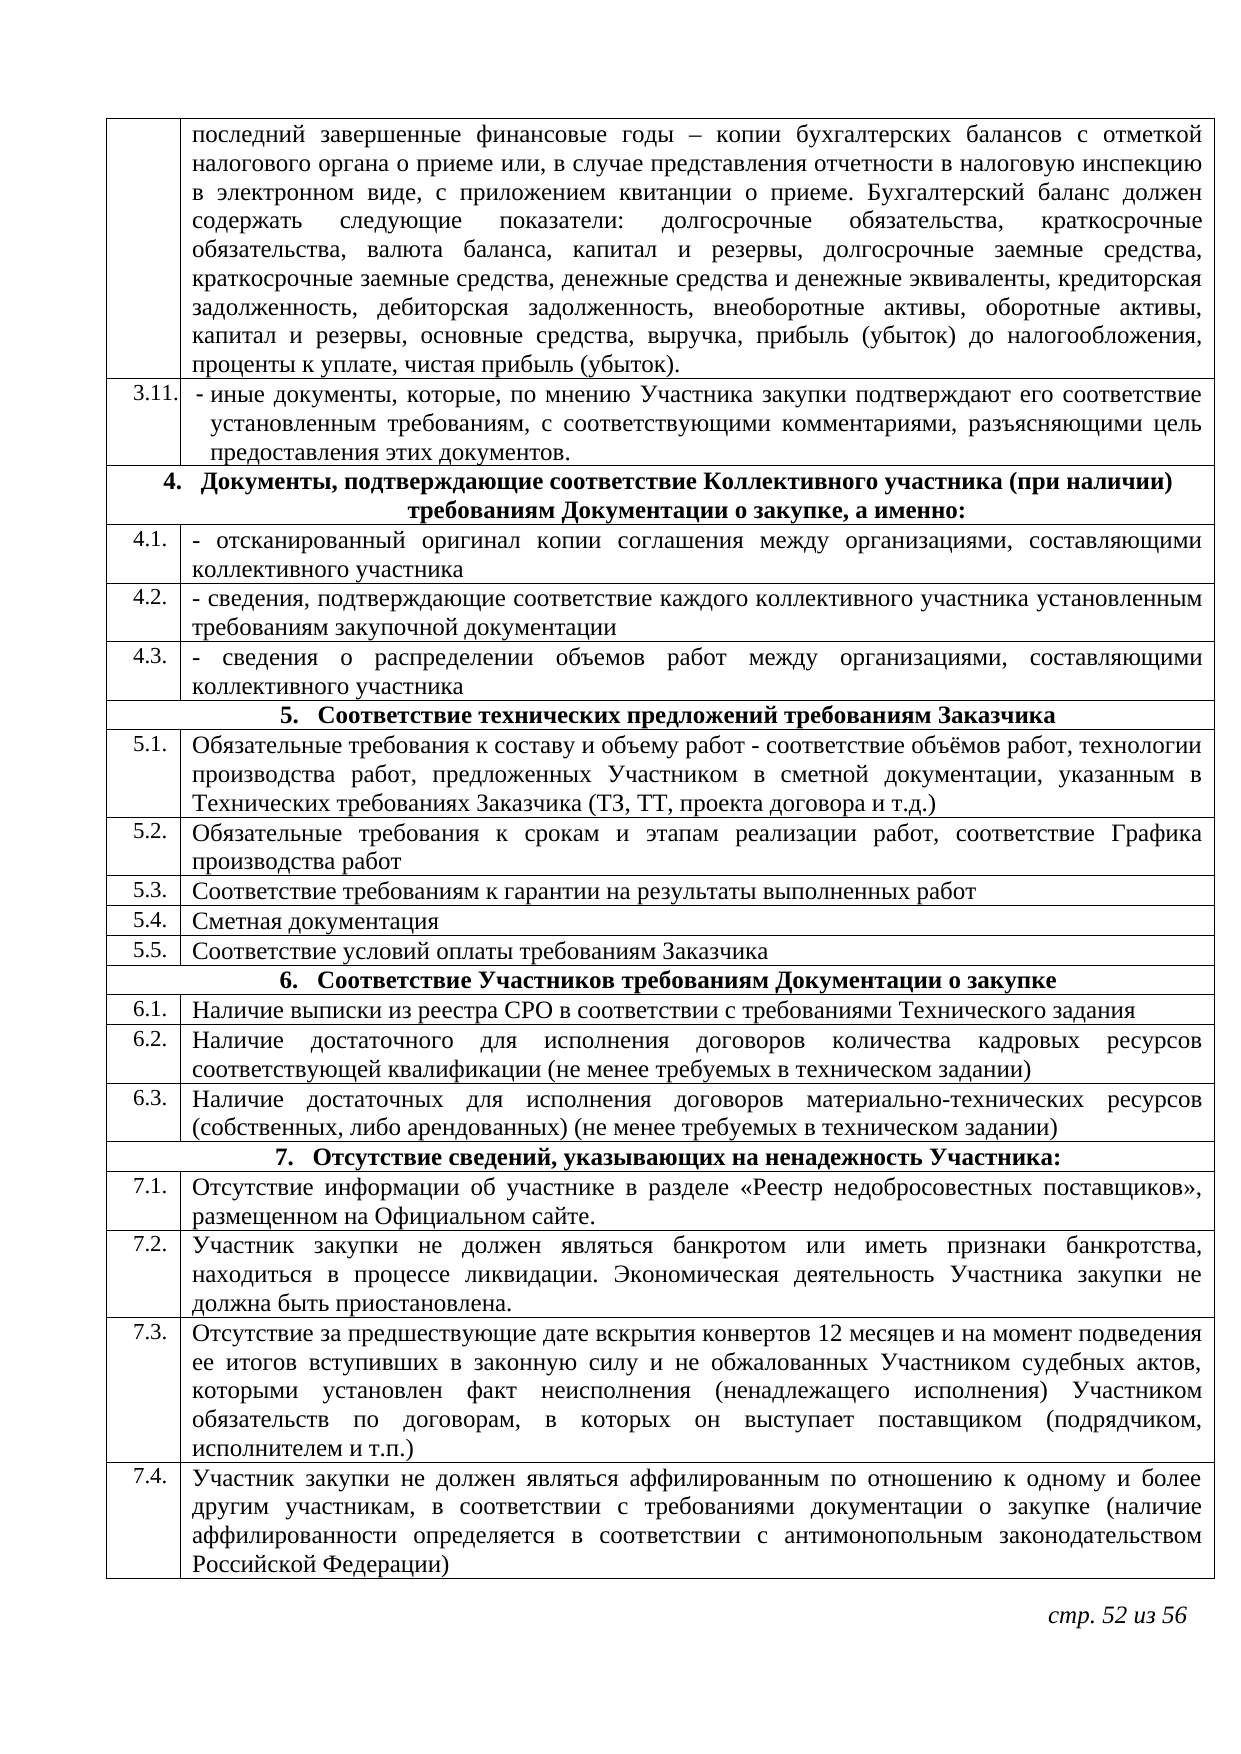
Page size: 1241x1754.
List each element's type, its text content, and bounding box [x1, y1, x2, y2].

table_cell Наличие выписки из реестра СРО в соответствии с требованиями Технического задания [181, 995, 1214, 1024]
table_cell - сведения о распределении объемов работ между организациями, составляющими коллективного участника [181, 642, 1214, 699]
table_cell [107, 379, 180, 465]
table_cell [107, 119, 180, 378]
table_cell [107, 1172, 180, 1229]
table_cell Наличие достаточных для исполнения договоров материально-технических ресурсов (собственных, либо арендованных) (не менее требуемых в техническом задании) [181, 1084, 1214, 1141]
table_cell [107, 525, 180, 582]
table_cell [107, 584, 180, 641]
table_cell [107, 995, 180, 1024]
table_cell [107, 876, 180, 905]
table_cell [181, 119, 1214, 378]
table_cell Участник закупки не должен являться банкротом или иметь признаки банкротства, находиться в процессе ликвидации. Экономическая деятельность Участника закупки не должна быть приостановлена. [181, 1231, 1214, 1317]
table_cell [107, 1318, 180, 1462]
table_cell - отсканированный оригинал копии соглашения между организациями, составляющими коллективного участника [181, 525, 1214, 582]
table_cell иные документы, которые, по мнению Участника закупки подтверждают его соответствие установленным требованиям, с соответствующими комментариями, разъясняющими цель предоставления этих документов. [181, 379, 1214, 465]
table_cell Участник закупки не должен являться аффилированным по отношению к одному и более другим участникам, в соответствии с требованиями документации о закупке (наличие аффилированности определяется в соответствии с антимонопольным законодательством Российской Федерации) [181, 1463, 1214, 1578]
table_cell Отсутствие за предшествующие дате вскрытия конвертов 12 месяцев и на момент подведения ее итогов вступивших в законную силу и не обжалованных Участником судебных актов, которыми установлен факт неисполнения (ненадлежащего исполнения) Участником обязательств по договорам, в которых он выступает поставщиком (подрядчиком, исполнителем и т.п.) [181, 1318, 1214, 1462]
table_cell [107, 642, 180, 699]
table_cell [107, 730, 180, 817]
table_cell Сметная документация [181, 906, 1214, 935]
table_cell [107, 1025, 180, 1083]
table_cell Обязательные требования к срокам и этапам реализации работ, соответствие Графика производства работ [181, 818, 1214, 875]
table_cell [107, 1463, 180, 1578]
table_cell Отсутствие сведений, указывающих на ненадежность Участника: [107, 1142, 1214, 1171]
table_cell [107, 818, 180, 875]
table_cell - сведения, подтверждающие соответствие каждого коллективного участника установленным требованиям закупочной документации [181, 584, 1214, 641]
table_cell [107, 1084, 180, 1141]
table_cell Соответствие Участников требованиям Документации о закупке [107, 966, 1214, 994]
table_cell Соответствие требованиям к гарантии на результаты выполненных работ [181, 876, 1214, 905]
table_cell Обязательные требования к составу и объему работ - соответствие объёмов работ, технологии производства работ, предложенных Участником в сметной документации, указанным в Технических требованиях Заказчика (ТЗ, ТТ, проекта договора и т.д.) [181, 730, 1214, 817]
table_cell Соответствие условий оплаты требованиям Заказчика [181, 936, 1214, 964]
table_cell [107, 906, 180, 935]
table_cell Документы, подтверждающие соответствие Коллективного участника (при наличии) требованиям Документации о закупке, а именно: [107, 466, 1214, 524]
table_cell Наличие достаточного для исполнения договоров количества кадровых ресурсов соответствующей квалификации (не менее требуемых в техническом задании) [181, 1025, 1214, 1083]
table_cell Отсутствие информации об участнике в разделе «Реестр недобросовестных поставщиков», размещенном на Официальном сайте. [181, 1172, 1214, 1229]
table_cell [107, 936, 180, 964]
table_cell [107, 1231, 180, 1317]
table_cell Соответствие технических предложений требованиям Заказчика [107, 701, 1214, 729]
